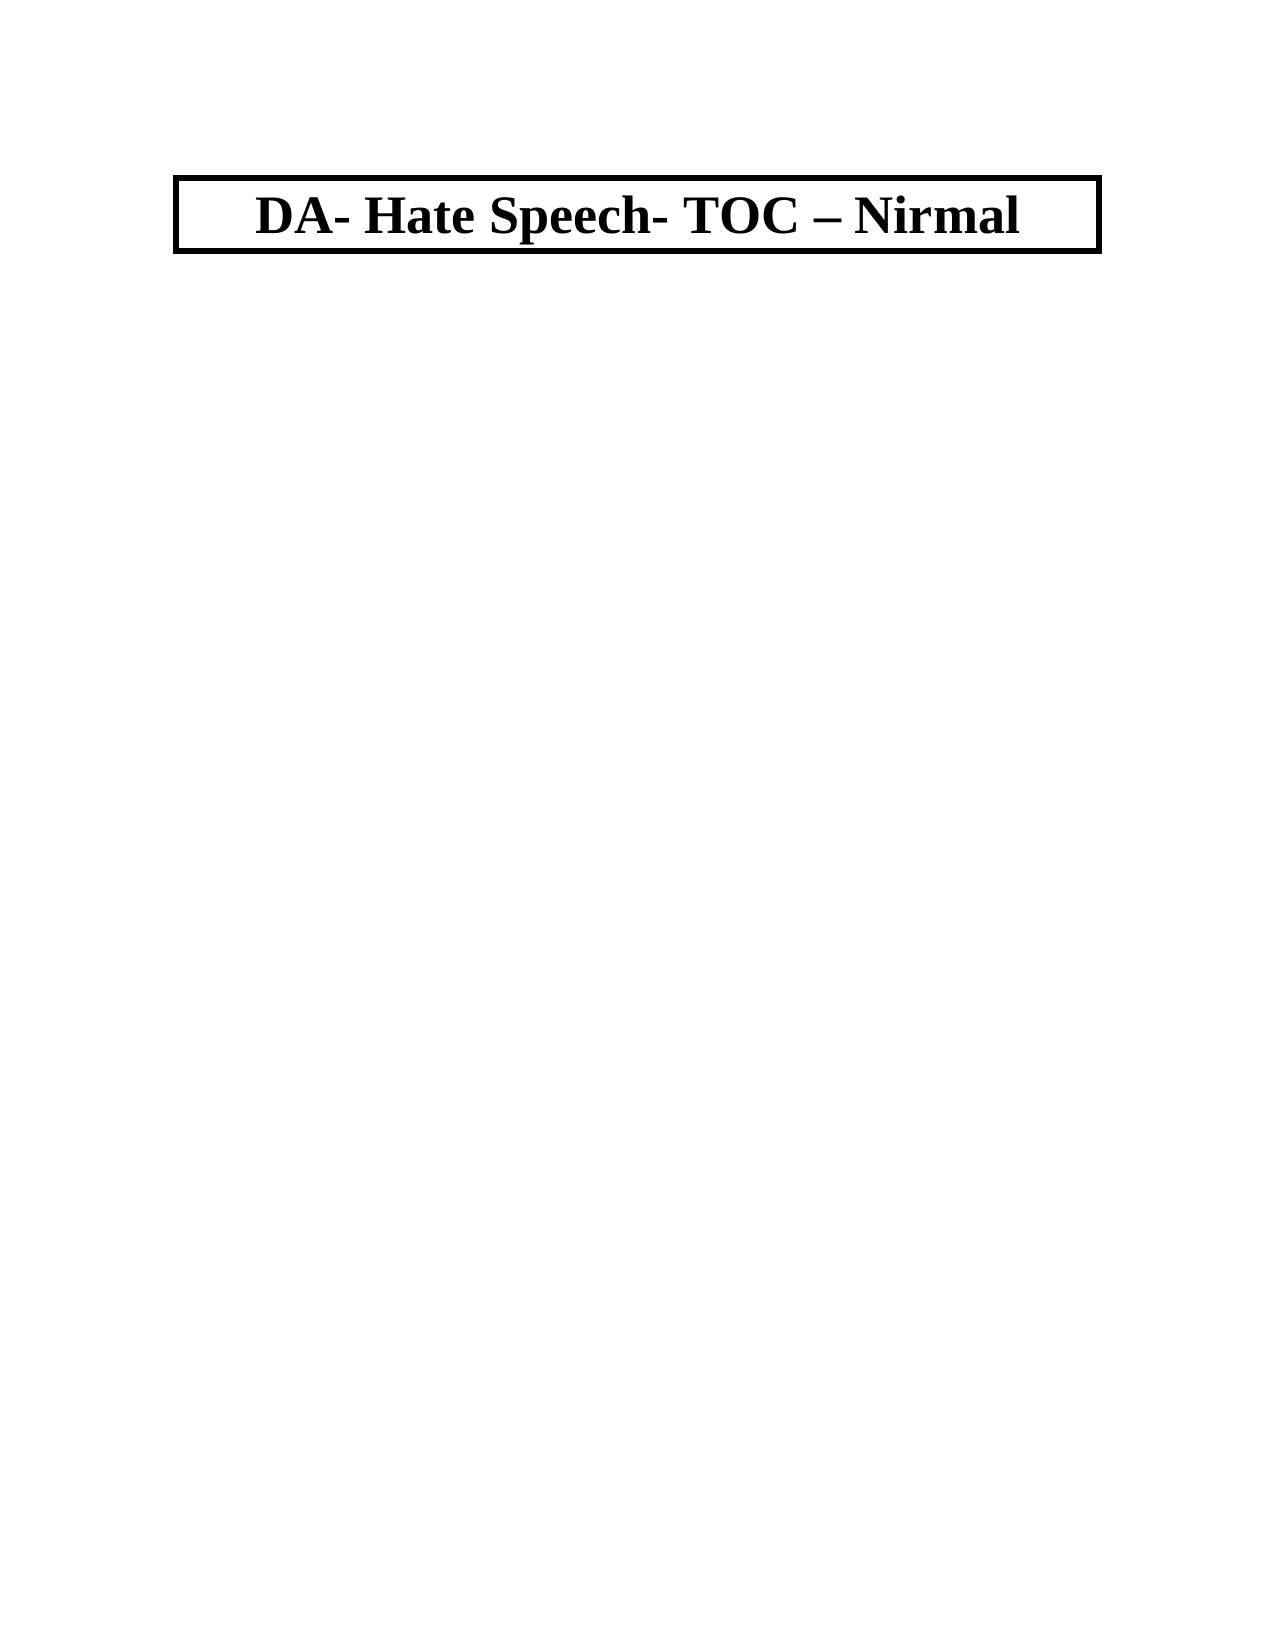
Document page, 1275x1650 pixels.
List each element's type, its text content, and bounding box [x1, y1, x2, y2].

subtitle DA- Hate Speech- TOC – Nirmal [179, 181, 1096, 248]
